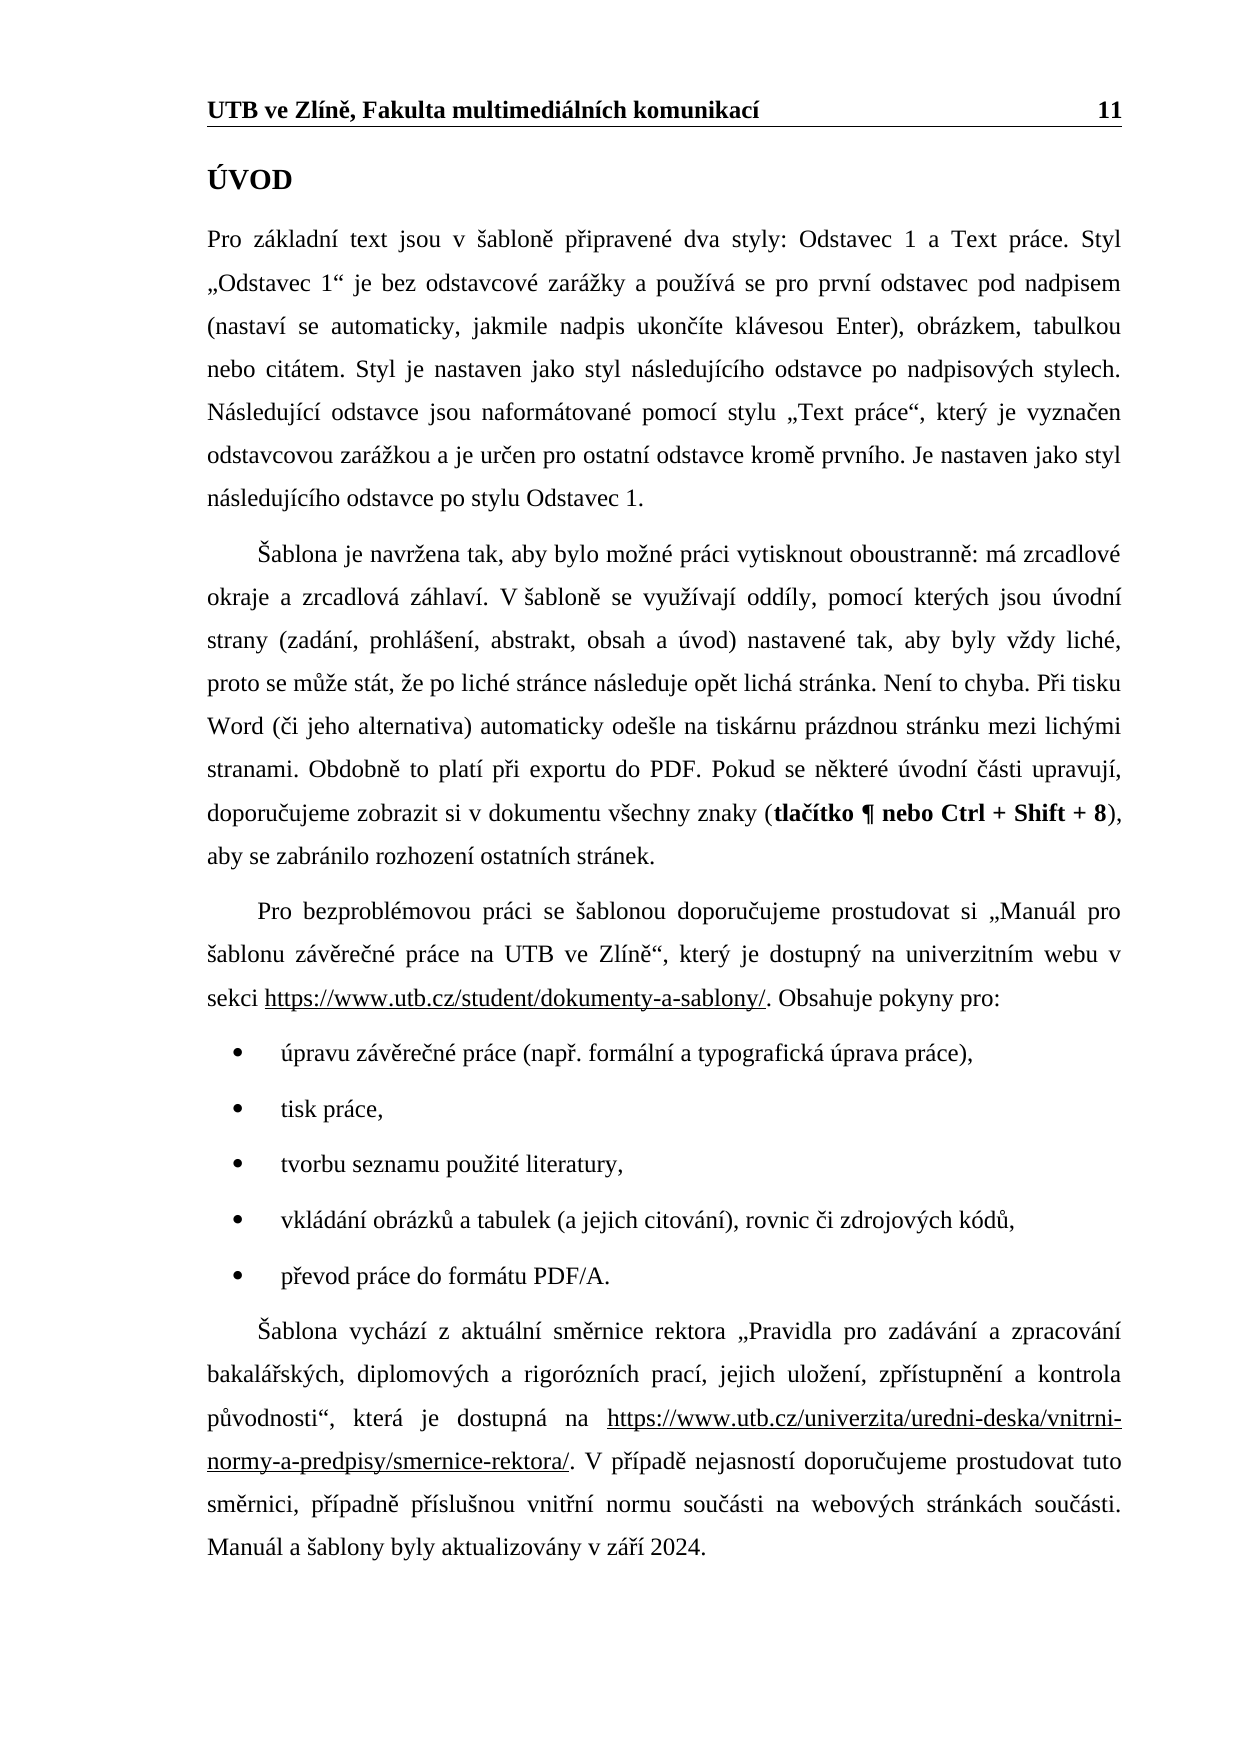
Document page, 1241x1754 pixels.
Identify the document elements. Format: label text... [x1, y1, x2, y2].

list tvorbu seznamu použité literatury, [233, 1149, 1122, 1178]
list tisk práce, [233, 1094, 1122, 1123]
text Úvod [207, 162, 1122, 195]
list převod práce do formátu PDF/A. [233, 1261, 1122, 1289]
text Šablona je navržena tak, aby bylo možné práci vytisknout oboustranně: má zrcadlové okraje a zrcadlová záhlaví. V šabloně se využívají oddíly, pomocí kterých jsou úvodní strany (zadání, prohlášení, abstrakt, obsah a úvod) nastavené tak, aby byly vždy liché, proto se může stát, že po liché stránce následuje opět lichá stránka. Není to chyba. Při tisku Word (či jeho alternativa) automaticky odešle na tiskárnu prázdnou stránku mezi lichými stranami. Obdobně to platí při exportu do PDF. Pokud se některé úvodní části upravují, doporučujeme zobrazit si v dokumentu všechny znaky (tlačítko ¶ nebo Ctrl + Shift + 8), aby se zabránilo rozhození ostatních stránek. [207, 539, 1122, 869]
list vkládání obrázků a tabulek (a jejich citování), rovnic či zdrojových kódů, [233, 1205, 1122, 1234]
text Šablona vychází z aktuální směrnice rektora „Pravidla pro zadávání a zpracování bakalářských, diplomových a rigorózních prací, jejich uložení, zpřístupnění a kontrola původnosti“, která je dostupná na https://www.utb.cz/univerzita/uredni-deska/vnitrni-normy-a-predpisy/smernice-rektora/. V případě nejasností doporučujeme prostudovat tuto směrnici, případně příslušnou vnitřní normu součásti na webových stránkách součásti. Manuál a šablony byly aktualizovány v září 2024. [207, 1316, 1122, 1561]
text Pro bezproblémovou práci se šablonou doporučujeme prostudovat si „Manuál pro šablonu závěrečné práce na UTB ve Zlíně“, který je dostupný na univerzitním webu v sekci https://www.utb.cz/student/dokumenty-a-sablony/. Obsahuje pokyny pro: [207, 896, 1122, 1011]
list úpravu závěrečné práce (např. formální a typografická úprava práce), [233, 1038, 1122, 1067]
text Pro základní text jsou v šabloně připravené dva styly: Odstavec 1 a Text práce. Styl „Odstavec 1“ je bez odstavcové zarážky a používá se pro první odstavec pod nadpisem (nastaví se automaticky, jakmile nadpis ukončíte klávesou Enter), obrázkem, tabulkou nebo citátem. Styl je nastaven jako styl následujícího odstavce po nadpisových stylech. Následující odstavce jsou naformátované pomocí stylu „Text práce“, který je vyznačen odstavcovou zarážkou a je určen pro ostatní odstavce kromě prvního. Je nastaven jako styl následujícího odstavce po stylu Odstavec 1. [207, 224, 1122, 512]
